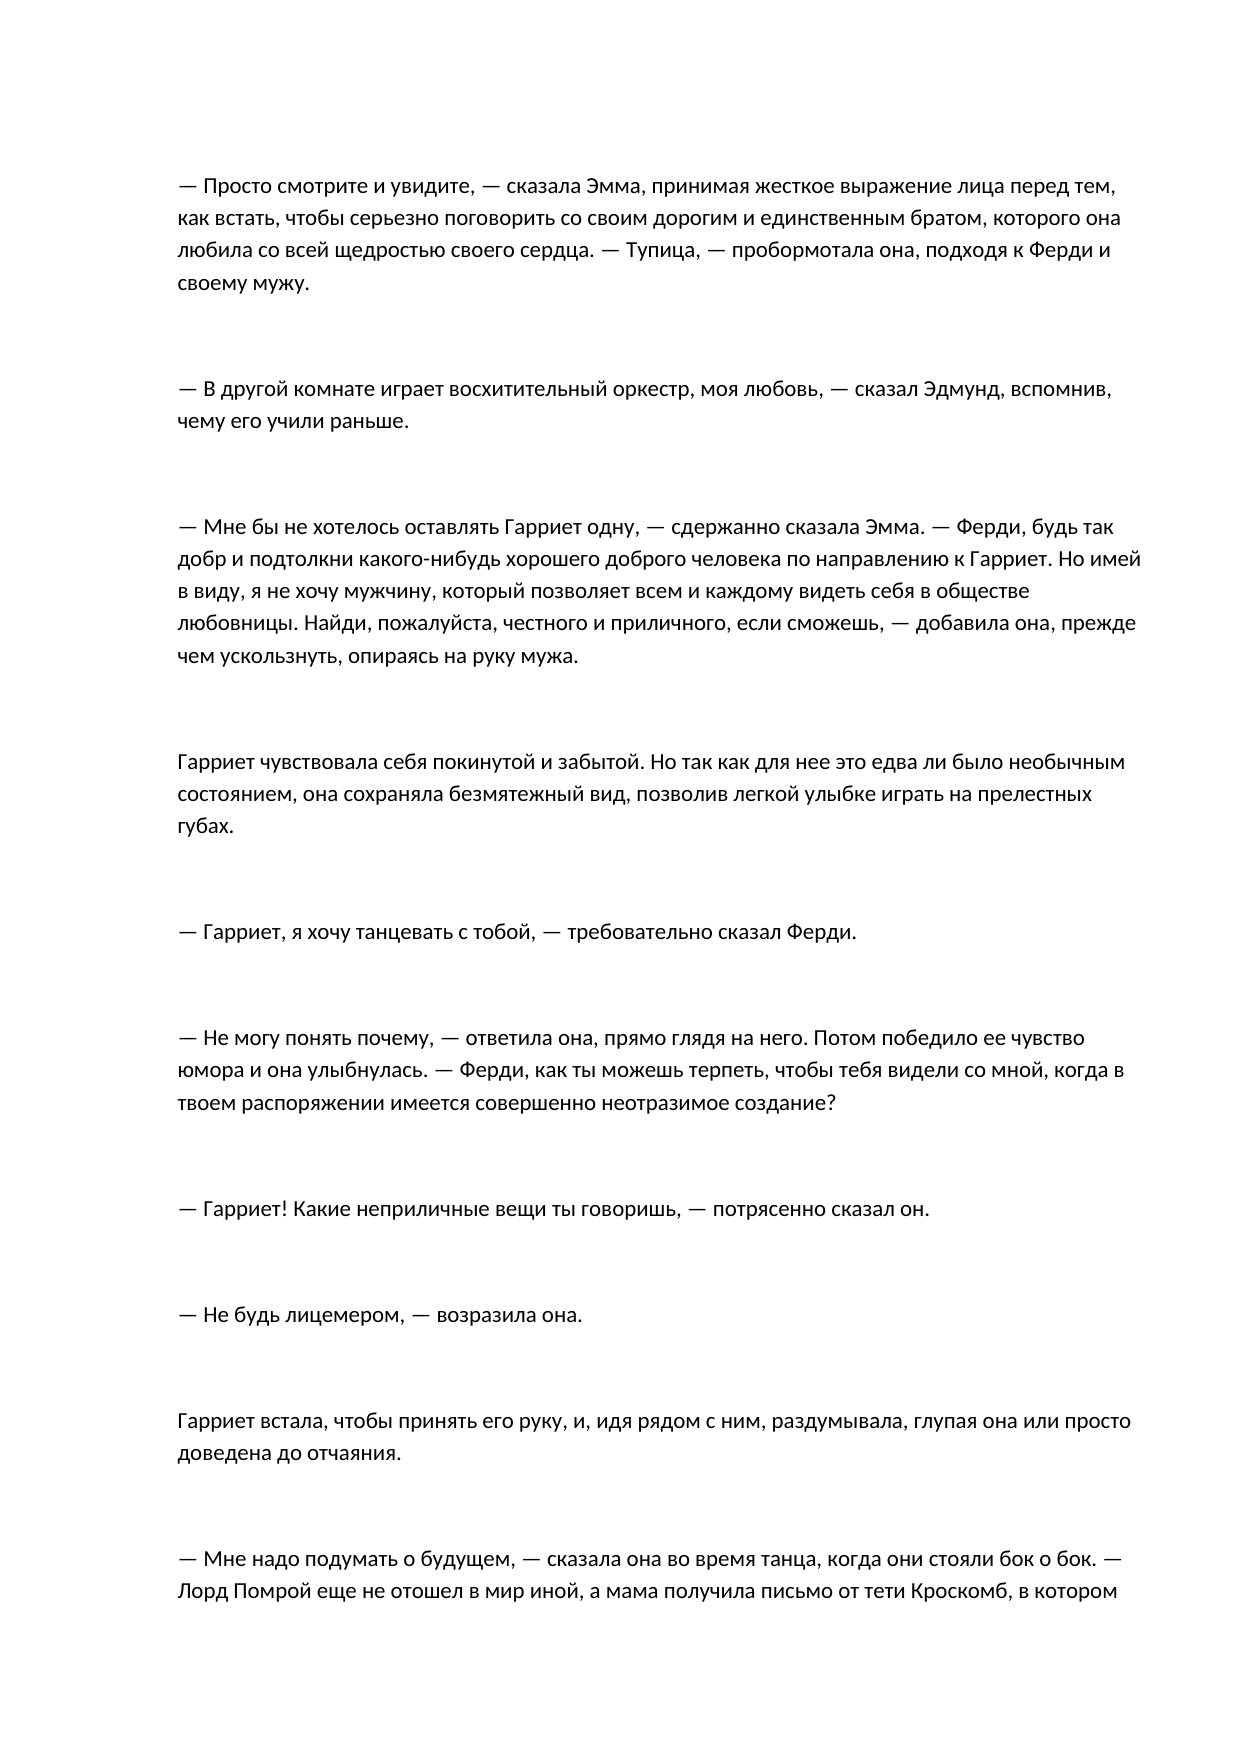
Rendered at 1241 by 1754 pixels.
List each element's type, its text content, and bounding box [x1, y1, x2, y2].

text — Гарриет, я хочу танцевать с тобой, — требовательно сказал Ферди. [177, 917, 1152, 945]
text — Мне бы не хотелось оставлять Гарриет одну, — сдержанно сказала Эмма. — Ферди, будь так добр и подтолкни какого-нибудь хорошего доброго человека по направлению к Гарриет. Но имей в виду, я не хочу мужчину, который позволяет всем и каждому видеть себя в обществе любовницы. Найди, пожалуйста, честного и приличного, если сможешь, — добавила она, прежде чем ускользнуть, опираясь на руку мужа. [177, 512, 1152, 669]
text — Гарриет! Какие неприличные вещи ты говоришь, — потрясенно сказал он. [177, 1194, 1152, 1222]
text — Просто смотрите и увидите, — сказала Эмма, принимая жесткое выражение лица перед тем, как встать, чтобы серьезно поговорить со своим дорогим и единственным братом, которого она любила со всей щедростью своего сердца. — Тупица, — пробормотала она, подходя к Ферди и своему мужу. [177, 171, 1152, 296]
text — В другой комнате играет восхитительный оркестр, моя любовь, — сказал Эдмунд, вспомнив, чему его учили раньше. [177, 374, 1152, 434]
text Гарриет встала, чтобы принять его руку, и, идя рядом с ним, раздумывала, глупая она или просто доведена до отчаяния. [177, 1406, 1152, 1466]
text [177, 1544, 1152, 1604]
text Гарриет чувствовала себя покинутой и забытой. Но так как для нее это едва ли было необычным состоянием, она сохраняла безмятежный вид, позволив легкой улыбке играть на прелестных губах. [177, 747, 1152, 839]
text — Не будь лицемером, — возразила она. [177, 1300, 1152, 1328]
text — Не могу понять почему, — ответила она, прямо глядя на него. Потом победило ее чувство юмора и она улыбнулась. — Ферди, как ты можешь терпеть, чтобы тебя видели со мной, когда в твоем распоряжении имеется совершенно неотразимое создание? [177, 1023, 1152, 1116]
